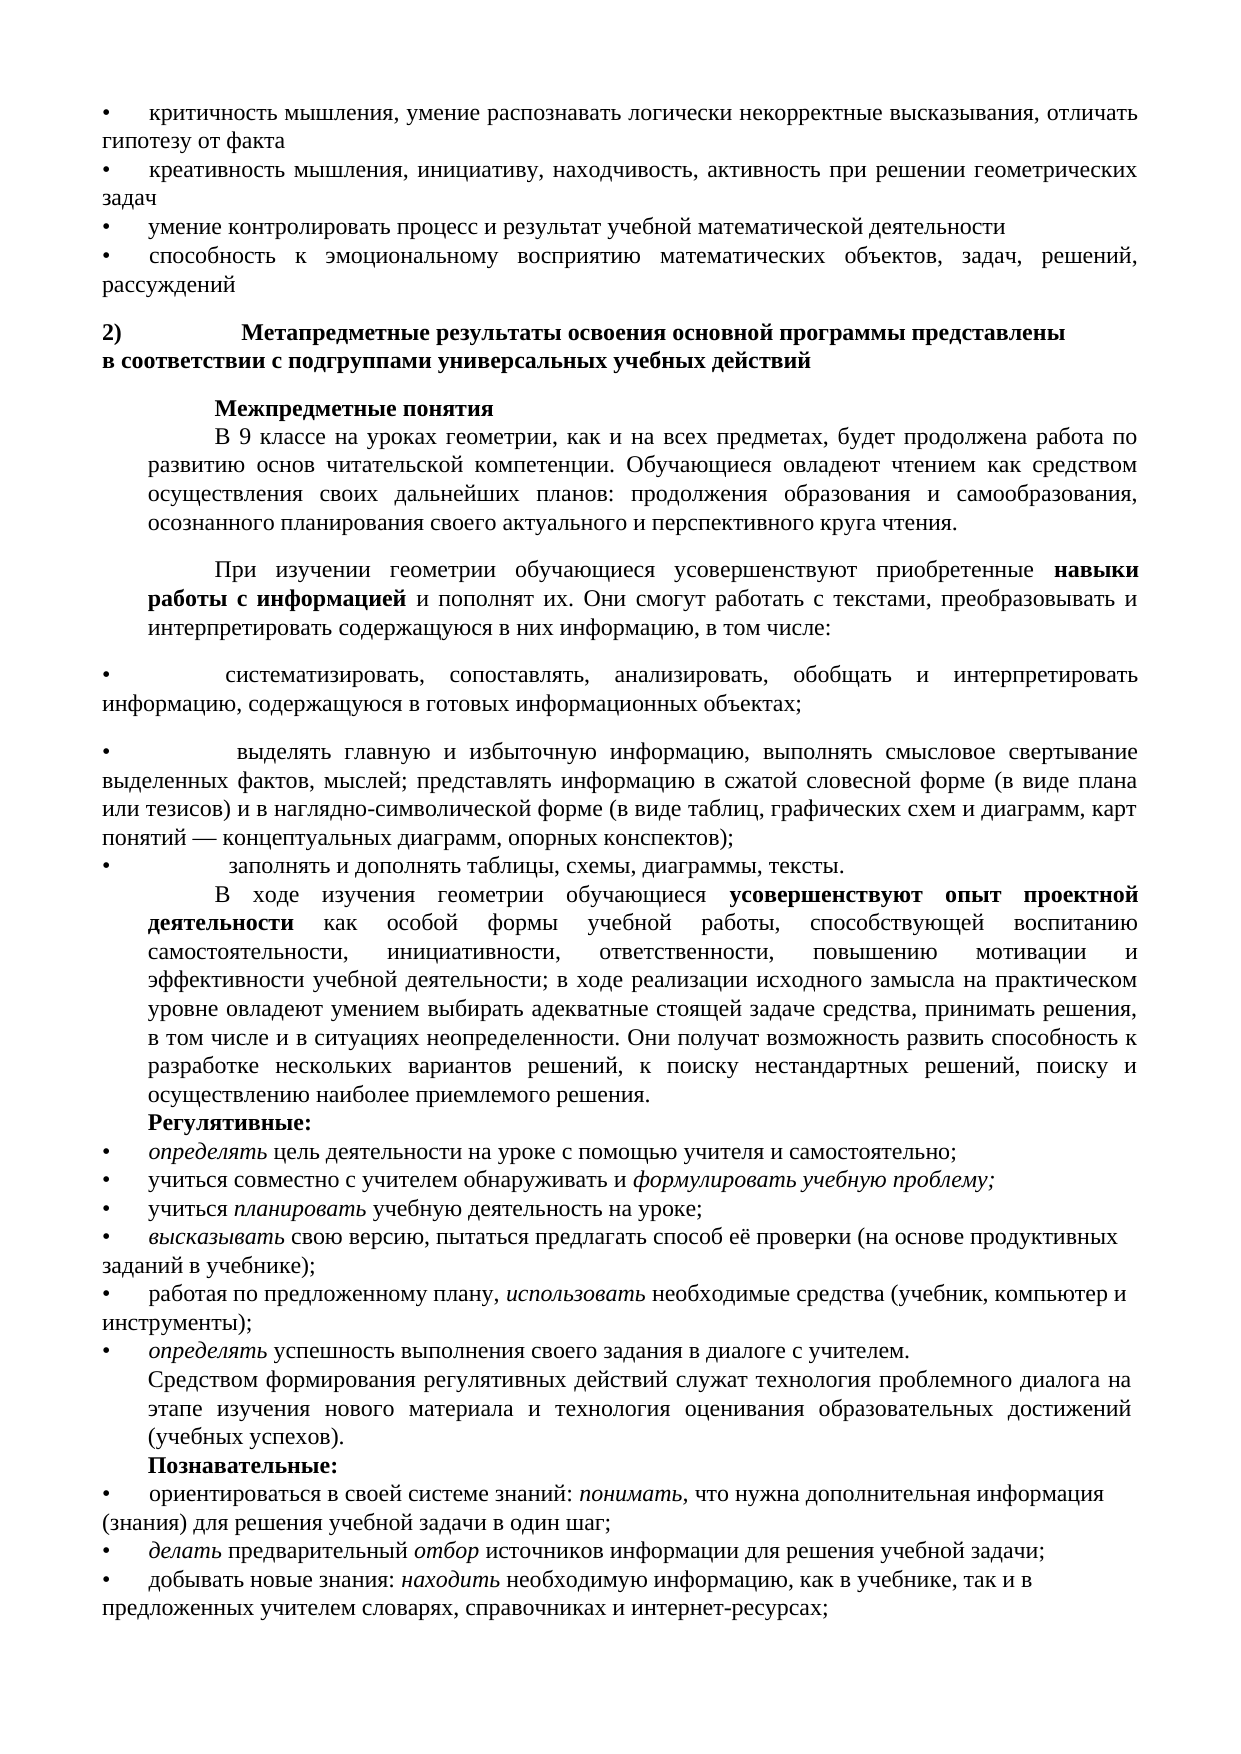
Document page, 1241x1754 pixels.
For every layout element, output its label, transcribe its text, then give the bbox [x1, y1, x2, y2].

text Межпредметные понятия [148, 397, 1141, 421]
list делать предварительный отбор источников информации для решения учебной задачи; [102, 1536, 1141, 1564]
list критичность мышления, умение распознавать логически некорректные высказывания, отличать гипотезу от факта [102, 97, 1139, 154]
text В ходе изучения геометрии обучающиеся усовершенствуют опыт проектной деятельности как особой формы учебной работы, способствующей воспитанию самостоятельности, инициативности, ответственности, повышению мотивации и эффективности учебной деятельности; в ходе реализации исходного замысла на практическом уровне овладеют умением выбирать адекватные стоящей задаче средства, принимать решения, в том числе и в ситуациях неопределенности. Они получат возможность развить способность к разработке нескольких вариантов решений, к поиску нестандартных решений, поиску и осуществлению наиболее приемлемого решения. [148, 879, 1139, 1108]
list умение контролировать процесс и результат учебной математической деятельности [102, 212, 1141, 240]
list систематизировать, сопоставлять, анализировать, обобщать и интерпретировать информацию, содержащуюся в готовых информационных объектах; [102, 659, 1139, 717]
list Метапредметные результаты освоения основной программы представлены в соответствии с подгруппами универсальных учебных действий [102, 317, 1081, 375]
text Средством формирования регулятивных действий служат технология проблемного диалога на этапе изучения нового материала и технология оценивания образовательных достижений (учебных успехов). [148, 1364, 1133, 1450]
list креативность мышления, инициативу, находчивость, активность при решении геометрических задач [102, 154, 1139, 212]
list способность к эмоциональному восприятию математических объектов, задач, решений, рассуждений [102, 240, 1139, 298]
list определять цель деятельности на уроке с помощью учителя и самостоятельно; [102, 1136, 1141, 1165]
list добывать новые знания: находить необходимую информацию, как в учебнике, так и в предложенных учителем словарях, справочниках и интернет-ресурсах; [102, 1564, 1133, 1621]
list высказывать свою версию, пытаться предлагать способ её проверки (на основе продуктивных заданий в учебнике); [102, 1222, 1133, 1279]
list учиться планировать учебную деятельность на уроке; [102, 1193, 1141, 1222]
list определять успешность выполнения своего задания в диалоге с учителем. [102, 1336, 1141, 1364]
text В 9 классе на уроках геометрии, как и на всех предметах, будет продолжена работа по развитию основ читательской компетенции. Обучающиеся овладеют чтением как средством осуществления своих дальнейших планов: продолжения образования и самообразования, осознанного планирования своего актуального и перспективного круга чтения. [148, 421, 1139, 536]
list выделять главную и избыточную информацию, выполнять смысловое свертывание выделенных фактов, мыслей; представлять информацию в сжатой словесной форме (в виде плана или тезисов) и в наглядно-символической форме (в виде таблиц, графических схем и диаграмм, карт понятий — концептуальных диаграмм, опорных конспектов); [102, 737, 1139, 851]
list ориентироваться в своей системе знаний: понимать, что нужна дополнительная информация (знания) для решения учебной задачи в один шаг; [102, 1479, 1133, 1536]
text Регулятивные: [148, 1108, 1141, 1136]
text Познавательные: [148, 1450, 1141, 1479]
list учиться совместно с учителем обнаруживать и формулировать учебную проблему; [102, 1165, 1141, 1193]
list заполнять и дополнять таблицы, схемы, диаграммы, тексты. [102, 851, 1141, 879]
text При изучении геометрии обучающиеся усовершенствуют приобретенные навыки работы с информацией и пополнят их. Они смогут работать с текстами, преобразовывать и интерпретировать содержащуюся в них информацию, в том числе: [148, 554, 1139, 641]
list работая по предложенному плану, использовать необходимые средства (учебник, компьютер и инструменты); [102, 1279, 1133, 1336]
